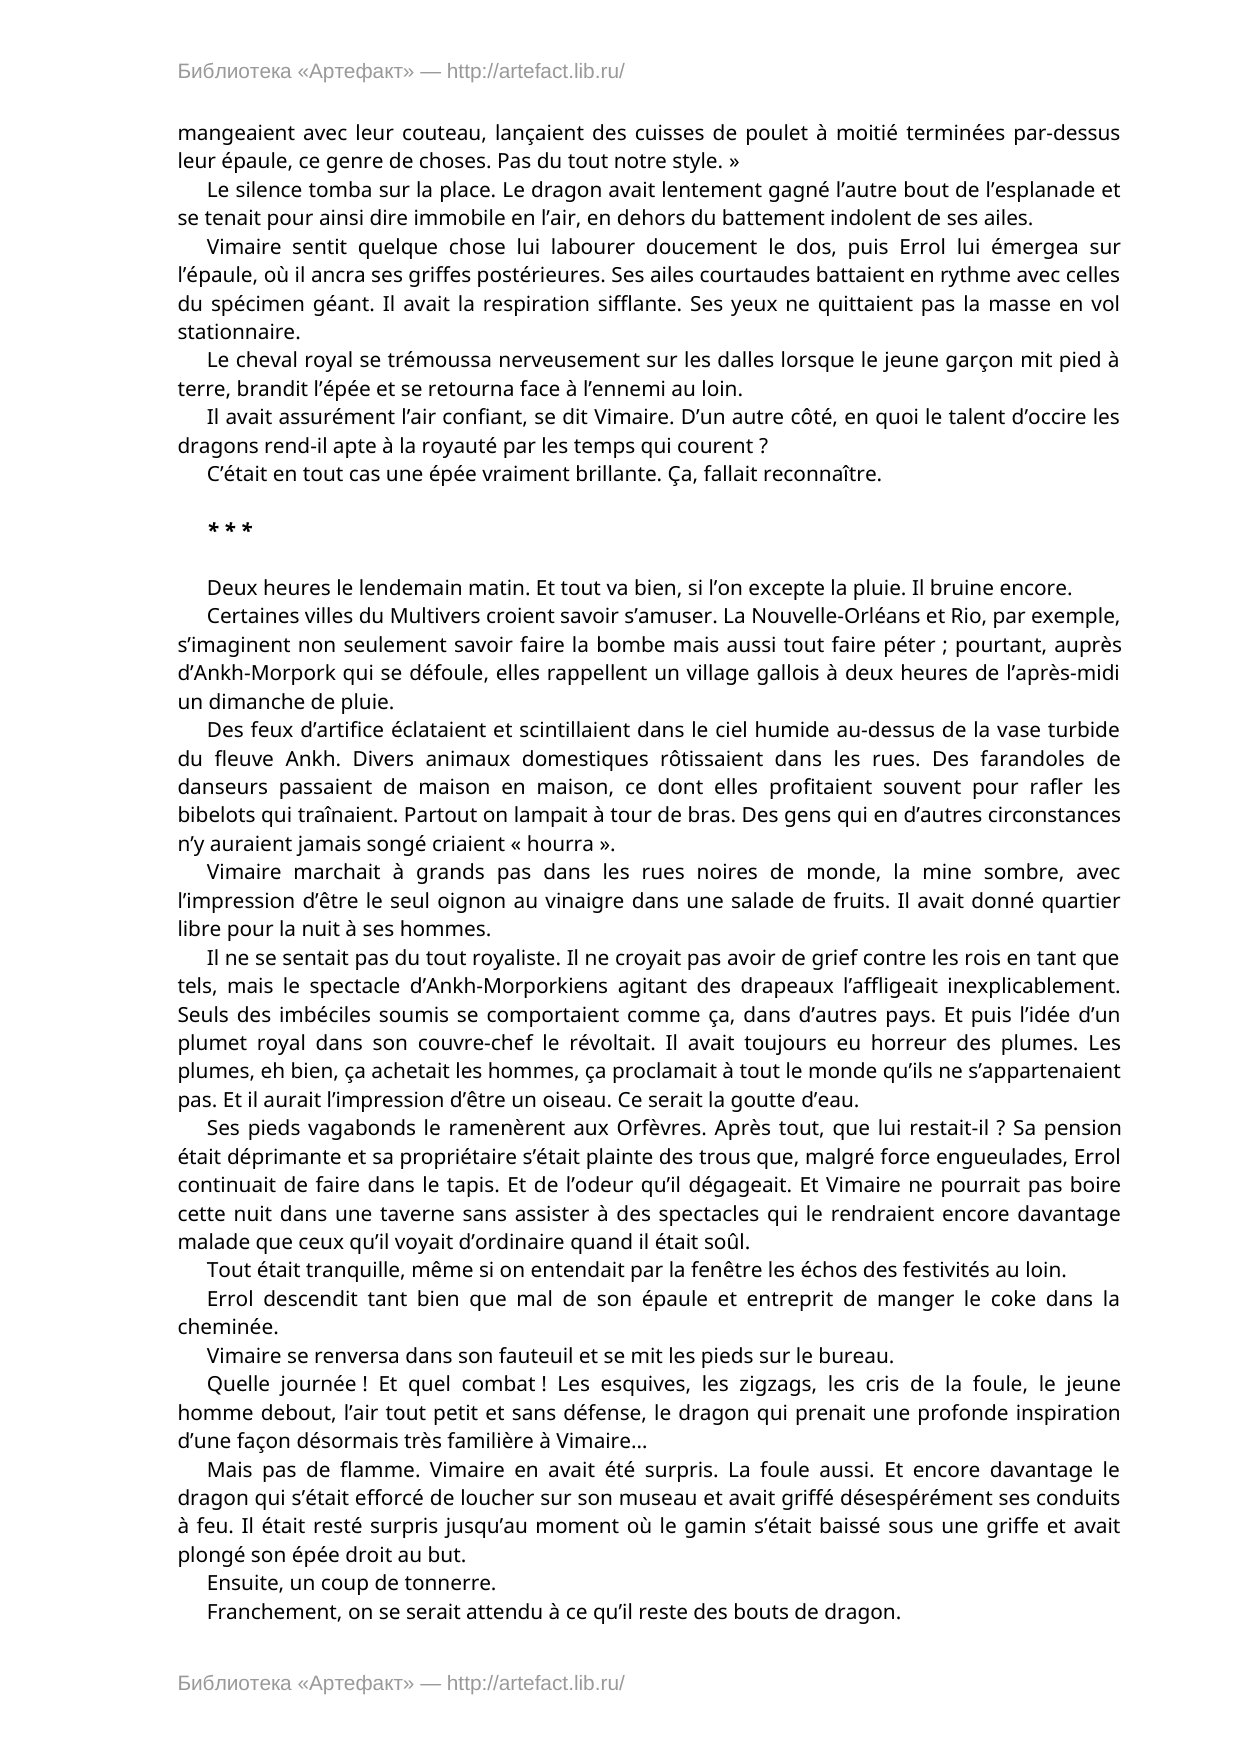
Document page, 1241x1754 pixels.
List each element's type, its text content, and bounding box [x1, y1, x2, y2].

text Il avait assurément l’air confiant, se dit Vimaire. D’un autre côté, en quoi le talent d’occire les dragons rend-il apte à la royauté par les temps qui courent ? [177, 402, 1122, 459]
text Vimaire se renversa dans son fauteuil et se mit les pieds sur le bureau. [177, 1341, 1122, 1369]
text Le silence tomba sur la place. Le dragon avait lentement gagné l’autre bout de l’esplanade et se tenait pour ainsi dire immobile en l’air, en dehors du battement indolent de ses ailes. [177, 175, 1122, 232]
text Errol descendit tant bien que mal de son épaule et entreprit de manger le coke dans la cheminée. [177, 1284, 1122, 1341]
text Certaines villes du Multivers croient savoir s’amuser. La Nouvelle-Orléans et Rio, par exemple, s’imaginent non seulement savoir faire la bombe mais aussi tout faire péter ; pourtant, auprès d’Ankh-Morpork qui se défoule, elles rappellent un village gallois à deux heures de l’après-midi un dimanche de pluie. [177, 602, 1122, 715]
text Deux heures le lendemain matin. Et tout va bien, si l’on excepte la pluie. Il bruine encore. [177, 573, 1122, 602]
text Quelle journée ! Et quel combat ! Les esquives, les zigzags, les cris de la foule, le jeune homme debout, l’air tout petit et sans défense, le dragon qui prenait une profonde inspiration d’une façon désormais très familière à Vimaire… [177, 1369, 1122, 1455]
text Il ne se sentait pas du tout royaliste. Il ne croyait pas avoir de grief contre les rois en tant que tels, mais le spectacle d’Ankh-Morporkiens agitant des drapeaux l’affligeait inexplicablement. Seuls des imbéciles soumis se comportaient comme ça, dans d’autres pays. Et puis l’idée d’un plumet royal dans son couvre-chef le révoltait. Il avait toujours eu horreur des plumes. Les plumes, eh bien, ça achetait les hommes, ça proclamait à tout le monde qu’ils ne s’appartenaient pas. Et il aurait l’impression d’être un oiseau. Ce serait la goutte d’eau. [177, 943, 1122, 1113]
text C’était en tout cas une épée vraiment brillante. Ça, fallait reconnaître. [177, 459, 1122, 488]
text Tout était tranquille, même si on entendait par la fenêtre les échos des festivités au loin. [177, 1256, 1122, 1284]
text Franchement, on se serait attendu à ce qu’il reste des bouts de dragon. [177, 1597, 1122, 1625]
text Ensuite, un coup de tonnerre. [177, 1568, 1122, 1597]
subtitle * * * [177, 516, 1122, 545]
text Mais pas de flamme. Vimaire en avait été surpris. La foule aussi. Et encore davantage le dragon qui s’était efforcé de loucher sur son museau et avait griffé désespérément ses conduits à feu. Il était resté surpris jusqu’au moment où le gamin s’était baissé sous une griffe et avait plongé son épée droit au but. [177, 1455, 1122, 1568]
text Ses pieds vagabonds le ramenèrent aux Orfèvres. Après tout, que lui restait-il ? Sa pension était déprimante et sa propriétaire s’était plainte des trous que, malgré force engueulades, Errol continuait de faire dans le tapis. Et de l’odeur qu’il dégageait. Et Vimaire ne pourrait pas boire cette nuit dans une taverne sans assister à des spectacles qui le rendraient encore davantage malade que ceux qu’il voyait d’ordinaire quand il était soûl. [177, 1113, 1122, 1256]
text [177, 118, 1122, 175]
text Vimaire marchait à grands pas dans les rues noires de monde, la mine sombre, avec l’impression d’être le seul oignon au vinaigre dans une salade de fruits. Il avait donné quartier libre pour la nuit à ses hommes. [177, 857, 1122, 943]
text Le cheval royal se trémoussa nerveusement sur les dalles lorsque le jeune garçon mit pied à terre, brandit l’épée et se retourna face à l’ennemi au loin. [177, 346, 1122, 402]
text Vimaire sentit quelque chose lui labourer doucement le dos, puis Errol lui émergea sur l’épaule, où il ancra ses griffes postérieures. Ses ailes courtaudes battaient en rythme avec celles du spécimen géant. Il avait la respiration sifflante. Ses yeux ne quittaient pas la masse en vol stationnaire. [177, 232, 1122, 346]
text Des feux d’artifice éclataient et scintillaient dans le ciel humide au-dessus de la vase turbide du fleuve Ankh. Divers animaux domestiques rôtissaient dans les rues. Des farandoles de danseurs passaient de maison en maison, ce dont elles profitaient souvent pour rafler les bibelots qui traînaient. Partout on lampait à tour de bras. Des gens qui en d’autres circonstances n’y auraient jamais songé criaient « hourra ». [177, 715, 1122, 857]
